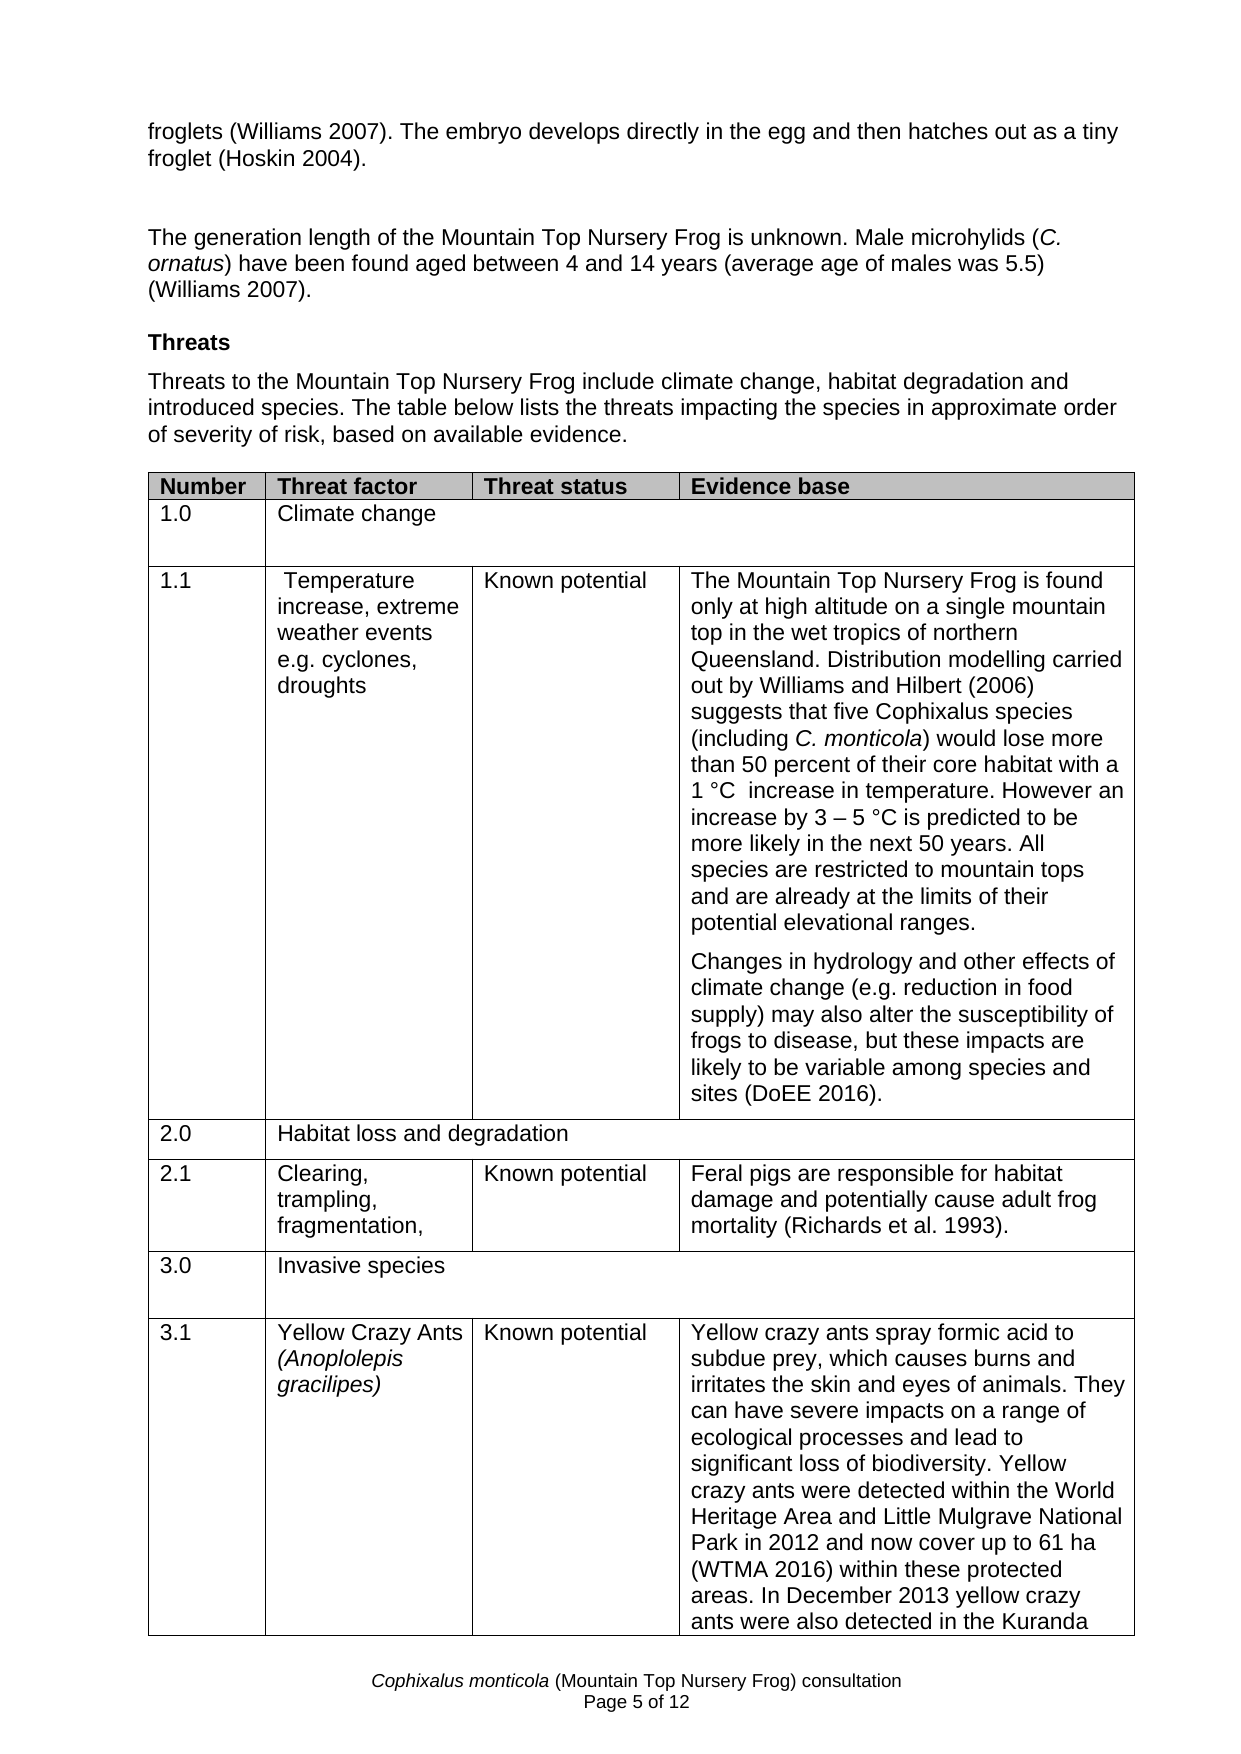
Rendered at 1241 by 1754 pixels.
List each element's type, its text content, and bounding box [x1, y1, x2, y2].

text Threats to the Mountain Top Nursery Frog include climate change, habitat degradation and introduced species. The table below lists the threats impacting the species in approximate order of severity of risk, based on available evidence. [148, 368, 1125, 447]
table_cell 1.1 [149, 567, 265, 1119]
table_cell 1.0 [149, 500, 265, 566]
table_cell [680, 1319, 1134, 1635]
subtitle The generation length of the Mountain Top Nursery Frog is unknown. Male microhylids (C. ornatus) have been found aged between 4 and 14 years (average age of males was 5.5) (Williams 2007). [148, 223, 1125, 303]
table_cell Known potential [473, 1319, 679, 1635]
table_header Threat factor [266, 473, 472, 499]
table_cell Clearing, trampling, fragmentation, [266, 1160, 472, 1251]
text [148, 118, 1125, 171]
table_cell Known potential [473, 567, 679, 1119]
table_cell 3.1 [149, 1319, 265, 1635]
subtitle Threats [148, 329, 1125, 355]
table_header Threat status [473, 473, 679, 499]
table_cell Temperature increase, extreme weather events e.g. cyclones, droughts [266, 567, 472, 1119]
table_cell Climate change [266, 500, 1134, 566]
table_cell Habitat loss and degradation [266, 1120, 1134, 1158]
table_header Evidence base [680, 473, 1134, 499]
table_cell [266, 1319, 472, 1635]
table_cell Invasive species [266, 1252, 1134, 1317]
table_header Number [149, 473, 265, 499]
table_cell Feral pigs are responsible for habitat damage and potentially cause adult frog mortality (Richards et al. 1993). [680, 1160, 1134, 1251]
table_cell 2.0 [149, 1120, 265, 1158]
table_cell 3.0 [149, 1252, 265, 1317]
table_cell The Mountain Top Nursery Frog is found only at high altitude on a single mountain top in the wet tropics of northern Queensland. Distribution modelling carried out by Williams and Hilbert (2006) suggests that five Cophixalus species (including C. monticola) would lose more than 50 percent of their core habitat with a 1 °C increase in temperature. However an increase by 3 – 5 °C is predicted to be more likely in the next 50 years. All species are restricted to mountain tops and are already at the limits of their potential elevational ranges. Changes in hydrology and other effects of climate change (e.g. reduction in food supply) may also alter the susceptibility of frogs to disease, but these impacts are likely to be variable among species and sites (DoEE 2016). [680, 567, 1134, 1119]
table_cell Known potential [473, 1160, 679, 1251]
table_cell 2.1 [149, 1160, 265, 1251]
